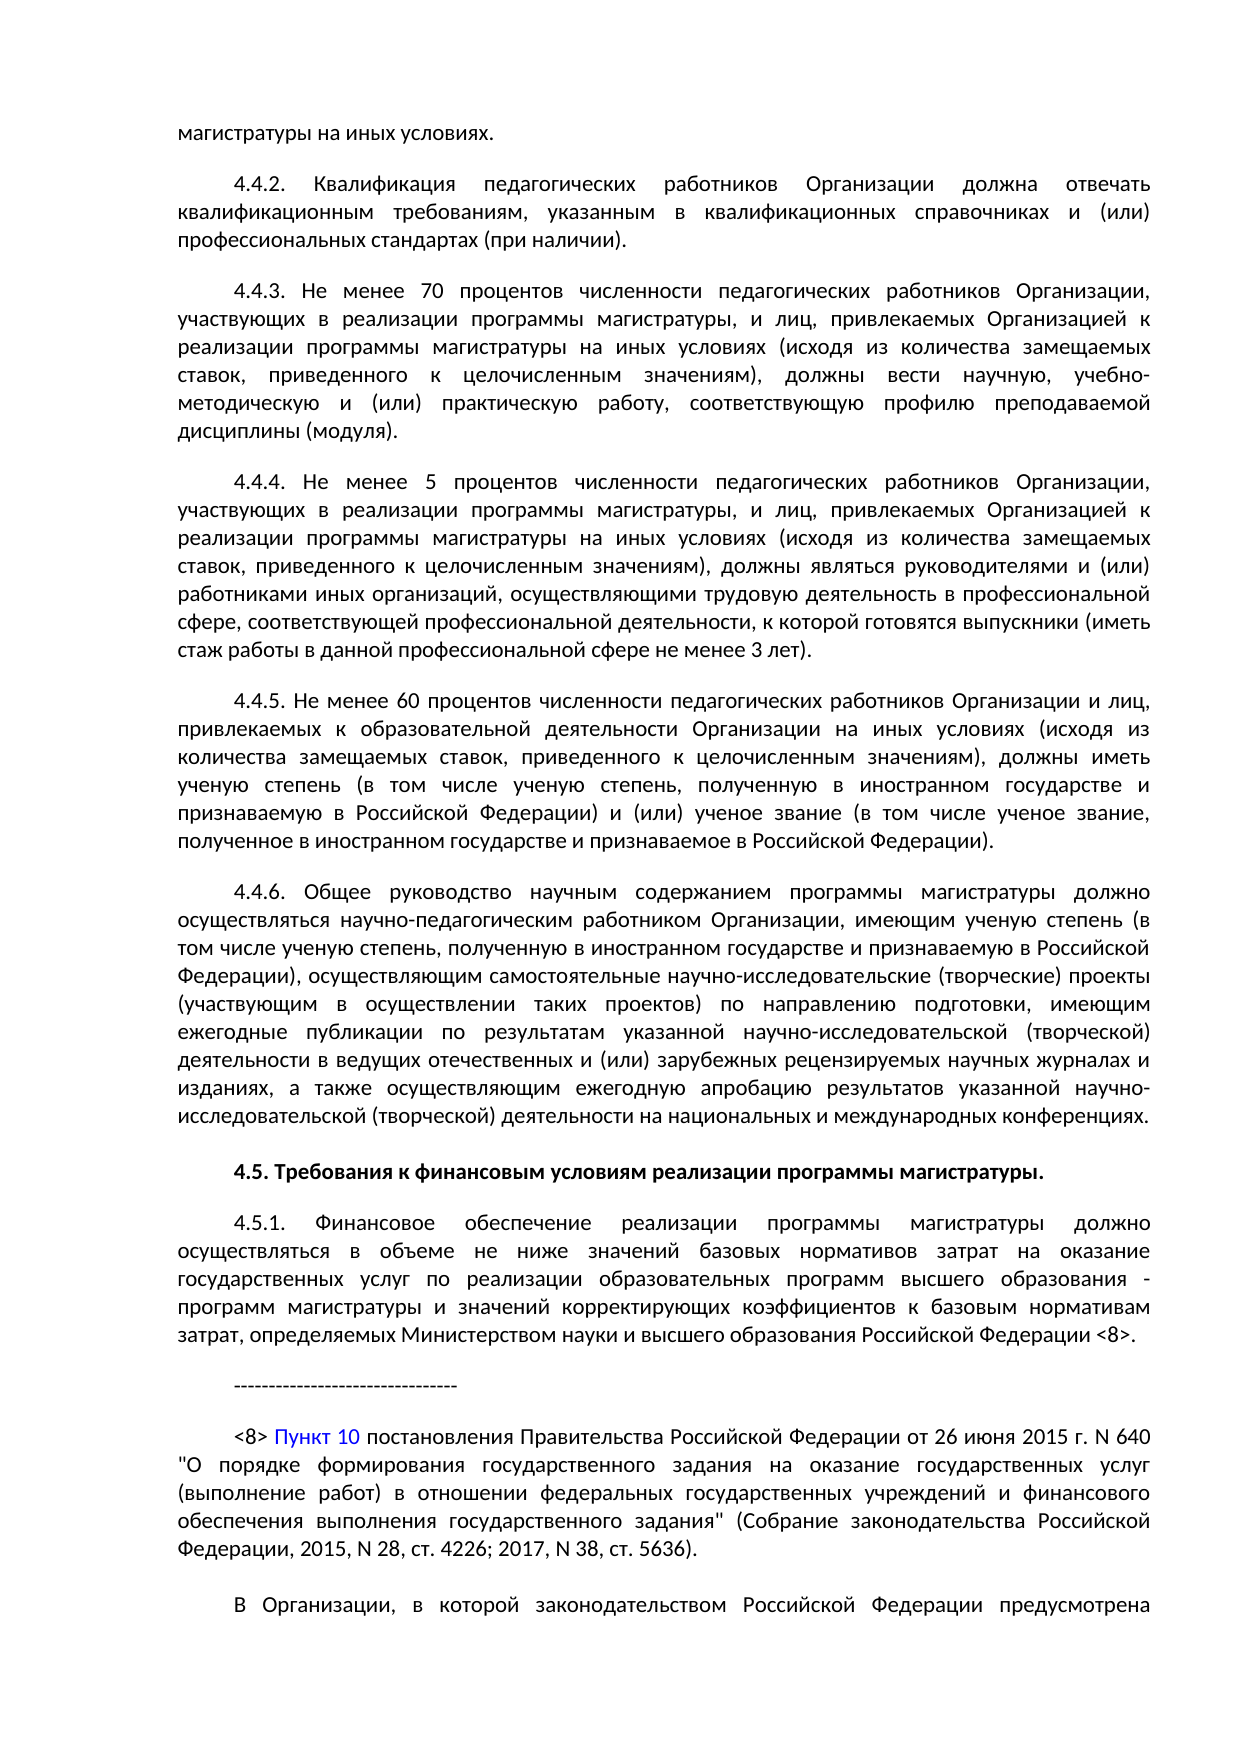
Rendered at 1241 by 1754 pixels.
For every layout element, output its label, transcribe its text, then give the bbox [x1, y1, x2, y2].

text -------------------------------- [177, 1371, 1152, 1399]
text 4.4.3. Не менее 70 процентов численности педагогических работников Организации, участвующих в реализации программы магистратуры, и лиц, привлекаемых Организацией к реализации программы магистратуры на иных условиях (исходя из количества замещаемых ставок, приведенного к целочисленным значениям), должны вести научную, учебно-методическую и (или) практическую работу, соответствующую профилю преподаваемой дисциплины (модуля). [177, 276, 1152, 444]
text 4.5.1. Финансовое обеспечение реализации программы магистратуры должно осуществляться в объеме не ниже значений базовых нормативов затрат на оказание государственных услуг по реализации образовательных программ высшего образования - программ магистратуры и значений корректирующих коэффициентов к базовым нормативам затрат, определяемых Министерством науки и высшего образования Российской Федерации <8>. [177, 1208, 1152, 1348]
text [177, 1590, 1152, 1618]
text <8> Пункт 10 постановления Правительства Российской Федерации от 26 июня 2015 г. N 640 "О порядке формирования государственного задания на оказание государственных услуг (выполнение работ) в отношении федеральных государственных учреждений и финансового обеспечения выполнения государственного задания" (Собрание законодательства Российской Федерации, 2015, N 28, ст. 4226; 2017, N 38, ст. 5636). [177, 1422, 1152, 1562]
text 4.4.6. Общее руководство научным содержанием программы магистратуры должно осуществляться научно-педагогическим работником Организации, имеющим ученую степень (в том числе ученую степень, полученную в иностранном государстве и признаваемую в Российской Федерации), осуществляющим самостоятельные научно-исследовательские (творческие) проекты (участвующим в осуществлении таких проектов) по направлению подготовки, имеющим ежегодные публикации по результатам указанной научно-исследовательской (творческой) деятельности в ведущих отечественных и (или) зарубежных рецензируемых научных журналах и изданиях, а также осуществляющим ежегодную апробацию результатов указанной научно-исследовательской (творческой) деятельности на национальных и международных конференциях. [177, 877, 1152, 1129]
text 4.4.4. Не менее 5 процентов численности педагогических работников Организации, участвующих в реализации программы магистратуры, и лиц, привлекаемых Организацией к реализации программы магистратуры на иных условиях (исходя из количества замещаемых ставок, приведенного к целочисленным значениям), должны являться руководителями и (или) работниками иных организаций, осуществляющими трудовую деятельность в профессиональной сфере, соответствующей профессиональной деятельности, к которой готовятся выпускники (иметь стаж работы в данной профессиональной сфере не менее 3 лет). [177, 467, 1152, 663]
text 4.4.2. Квалификация педагогических работников Организации должна отвечать квалификационным требованиям, указанным в квалификационных справочниках и (или) профессиональных стандартах (при наличии). [177, 169, 1152, 253]
title 4.5. Требования к финансовым условиям реализации программы магистратуры. [177, 1157, 1152, 1185]
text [177, 118, 1152, 146]
text 4.4.5. Не менее 60 процентов численности педагогических работников Организации и лиц, привлекаемых к образовательной деятельности Организации на иных условиях (исходя из количества замещаемых ставок, приведенного к целочисленным значениям), должны иметь ученую степень (в том числе ученую степень, полученную в иностранном государстве и признаваемую в Российской Федерации) и (или) ученое звание (в том числе ученое звание, полученное в иностранном государстве и признаваемое в Российской Федерации). [177, 686, 1152, 854]
